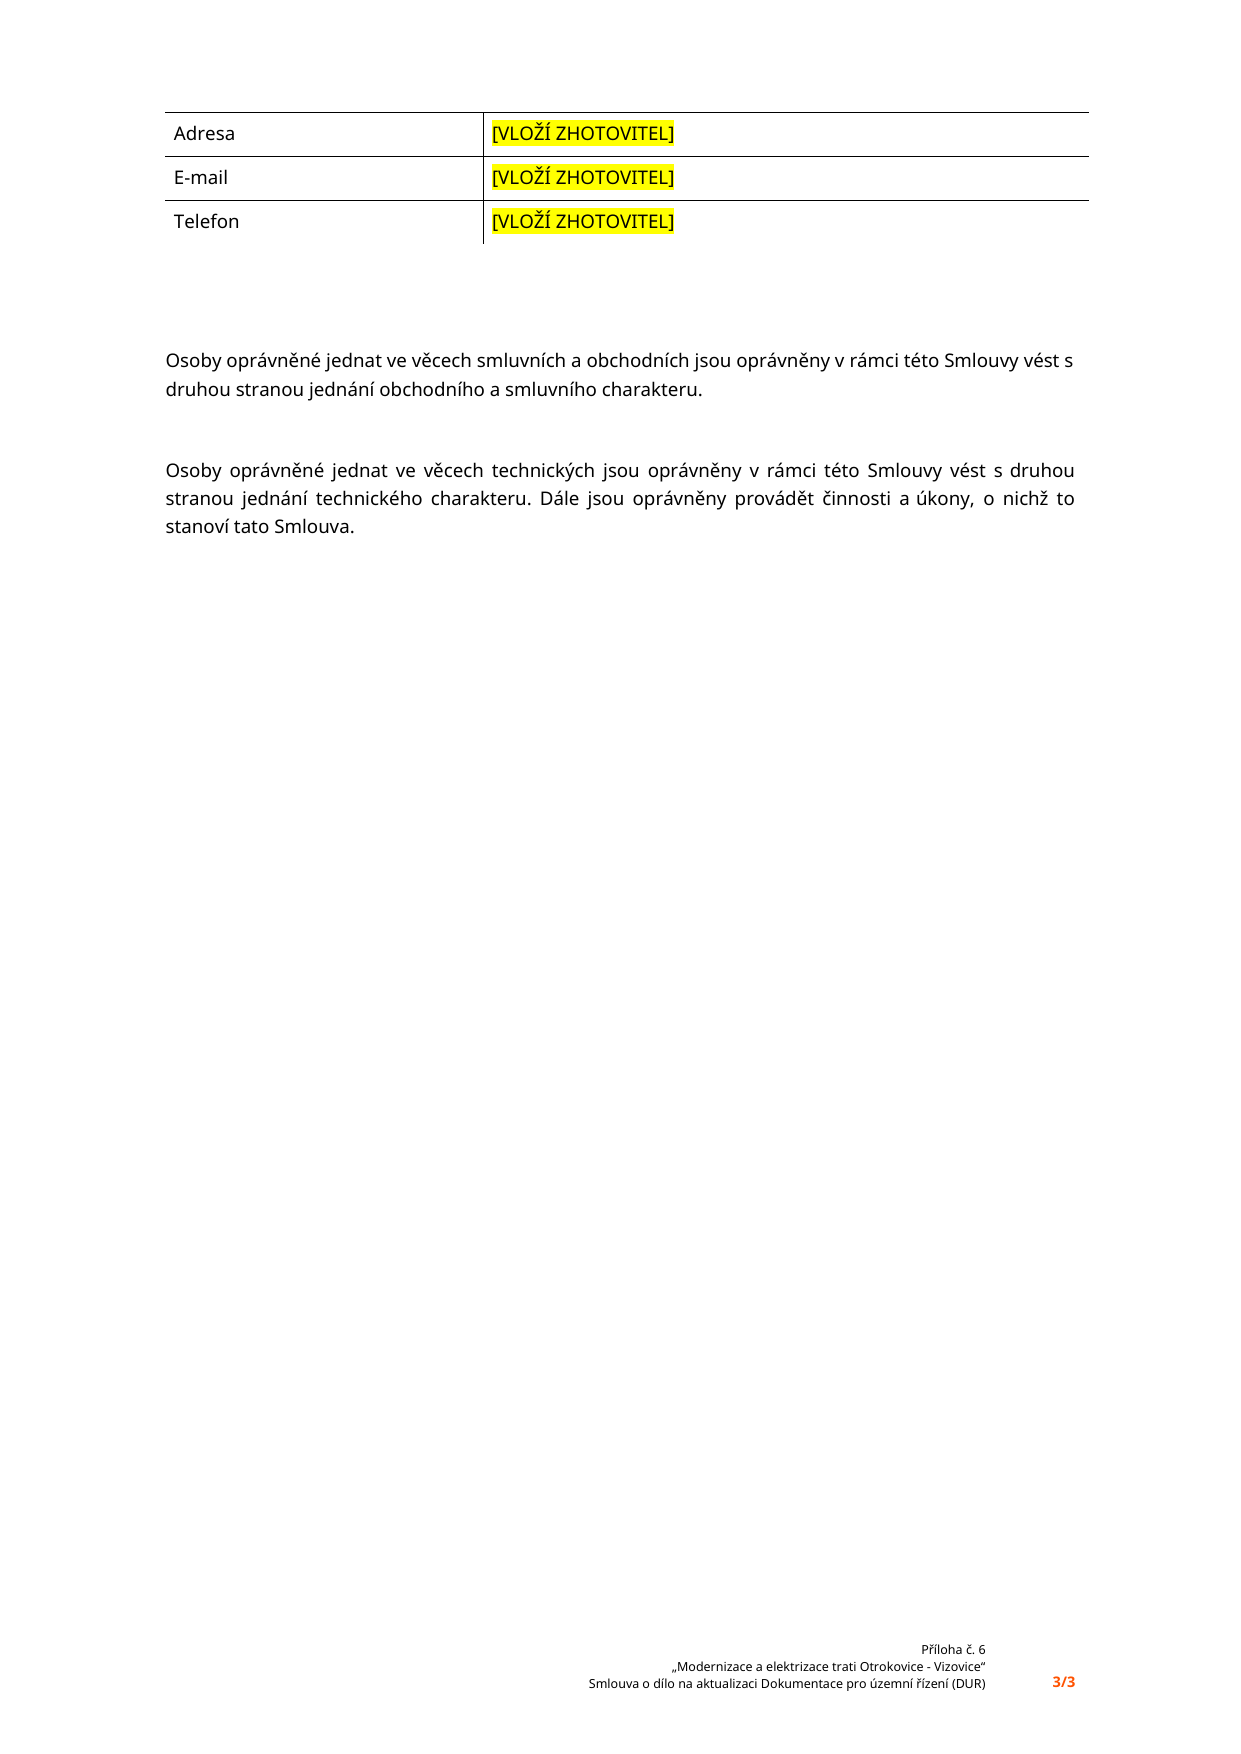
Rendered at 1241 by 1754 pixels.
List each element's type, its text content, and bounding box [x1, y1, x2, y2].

text Osoby oprávněné jednat ve věcech technických jsou oprávněny v rámci této Smlouvy vést s druhou stranou jednání technického charakteru. Dále jsou oprávněny provádět činnosti a úkony, o nichž to stanoví tato Smlouva. [165, 457, 1075, 538]
table_cell [VLOŽÍ ZHOTOVITEL] [484, 113, 1089, 156]
text Osoby oprávněné jednat ve věcech smluvních a obchodních jsou oprávněny v rámci této Smlouvy vést s druhou stranou jednání obchodního a smluvního charakteru. [165, 348, 1075, 401]
table_cell [VLOŽÍ ZHOTOVITEL] [484, 157, 1089, 200]
table_cell Adresa [165, 113, 483, 156]
table_cell E-mail [165, 157, 483, 200]
table_cell Telefon [165, 201, 483, 244]
table_cell [VLOŽÍ ZHOTOVITEL] [484, 201, 1089, 244]
